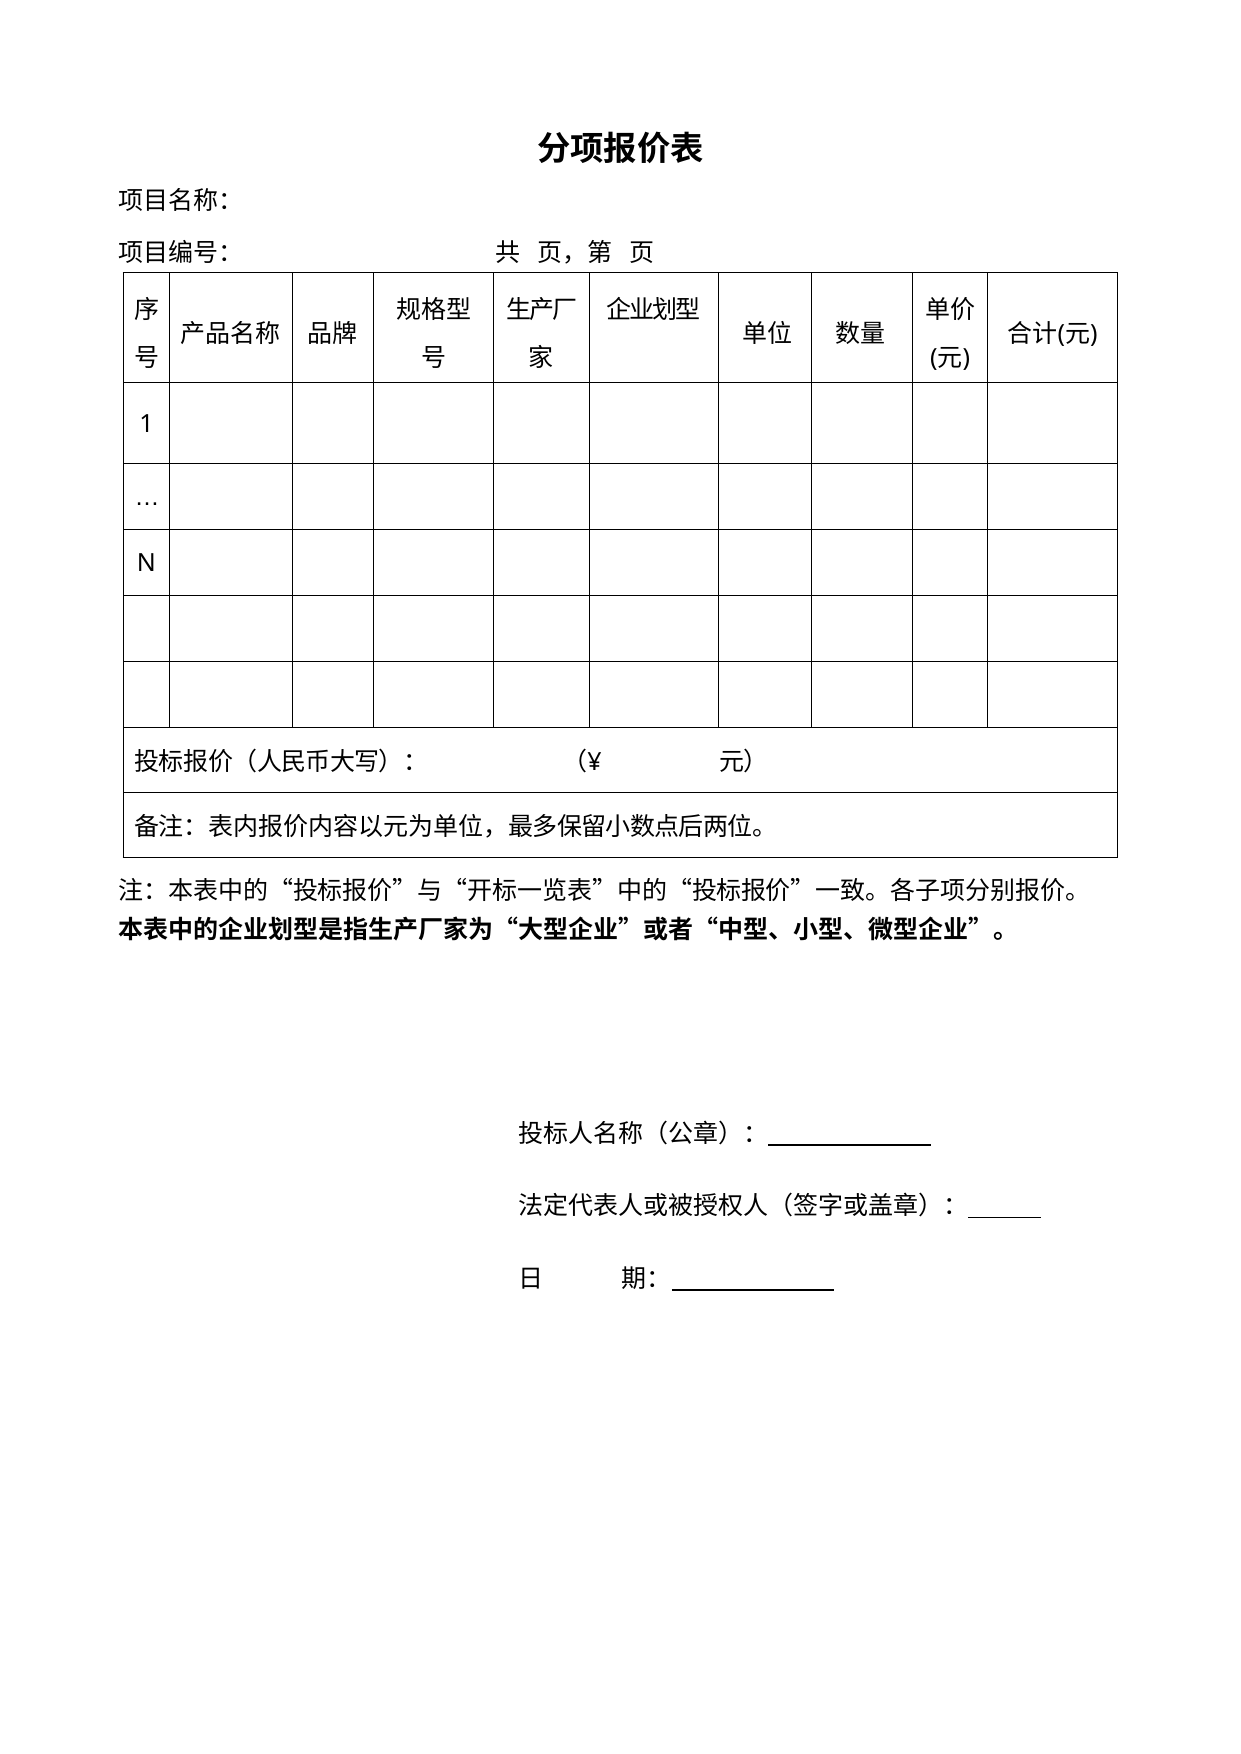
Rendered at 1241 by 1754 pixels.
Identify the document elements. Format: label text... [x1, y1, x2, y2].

table_cell [170, 383, 292, 463]
table_cell [913, 530, 987, 595]
table_cell [374, 662, 493, 727]
table_header 生产厂家 [494, 273, 589, 382]
table_header 产品名称 [170, 273, 292, 382]
table_header 序号 [124, 273, 169, 382]
table_cell 1 [124, 383, 169, 463]
table_cell N [124, 530, 169, 595]
table_cell [124, 662, 169, 727]
table_cell [374, 383, 493, 463]
table_cell [170, 662, 292, 727]
table_cell [812, 464, 912, 529]
table_cell 投标报价（人民币大写）： （¥ 元） [124, 728, 1117, 792]
table_cell [719, 383, 811, 463]
table_cell [374, 530, 493, 595]
table_cell [988, 464, 1117, 529]
table_cell [913, 596, 987, 661]
table_cell [124, 596, 169, 661]
table_header 数量 [812, 273, 912, 382]
table_cell [988, 662, 1117, 727]
table_header 单价(元) [913, 273, 987, 382]
table_header 单位 [719, 273, 811, 382]
table_cell [812, 596, 912, 661]
table_cell [812, 383, 912, 463]
table_cell [293, 662, 373, 727]
table_cell [494, 464, 589, 529]
table_cell [590, 383, 718, 463]
table_cell [170, 464, 292, 529]
table_cell [494, 596, 589, 661]
text 项目编号： 共 页，第 页 [118, 220, 1122, 272]
table_header 品牌 [293, 273, 373, 382]
table_cell [913, 464, 987, 529]
table_cell [988, 383, 1117, 463]
table_cell [812, 530, 912, 595]
text 投标人名称（公章）： [118, 1113, 1122, 1149]
table_cell [988, 530, 1117, 595]
table_header 合计(元) [988, 273, 1117, 382]
table_cell [719, 530, 811, 595]
table_cell [170, 530, 292, 595]
text 日 期： [118, 1258, 1122, 1294]
table_cell [590, 464, 718, 529]
table_cell [719, 662, 811, 727]
table_header 企业划型 [590, 273, 718, 382]
table_cell [293, 464, 373, 529]
table_cell [590, 596, 718, 661]
table_cell [988, 596, 1117, 661]
text 分项报价表 [118, 129, 1122, 168]
table_cell 备注：表内报价内容以元为单位，最多保留小数点后两位。 [124, 793, 1117, 857]
table_cell [913, 662, 987, 727]
table_cell [590, 530, 718, 595]
table_cell [374, 464, 493, 529]
table_cell [590, 662, 718, 727]
table_header 规格型号 [374, 273, 493, 382]
table_cell [719, 596, 811, 661]
table_cell … [124, 464, 169, 529]
table_cell [293, 383, 373, 463]
table_cell [812, 662, 912, 727]
text 本表中的企业划型是指生产厂家为“大型企业”或者“中型、小型、微型企业”。 [118, 910, 1111, 946]
table_cell [913, 383, 987, 463]
table_cell [719, 464, 811, 529]
text 法定代表人或被授权人（签字或盖章）： [118, 1186, 1122, 1222]
table_cell [494, 662, 589, 727]
table_cell [494, 530, 589, 595]
table_cell [170, 596, 292, 661]
table_cell [293, 530, 373, 595]
text 项目名称： [118, 168, 1122, 220]
table_cell [293, 596, 373, 661]
text 注：本表中的“投标报价”与“开标一览表”中的“投标报价”一致。各子项分别报价。 [118, 858, 1122, 910]
table_cell [374, 596, 493, 661]
table_cell [494, 383, 589, 463]
